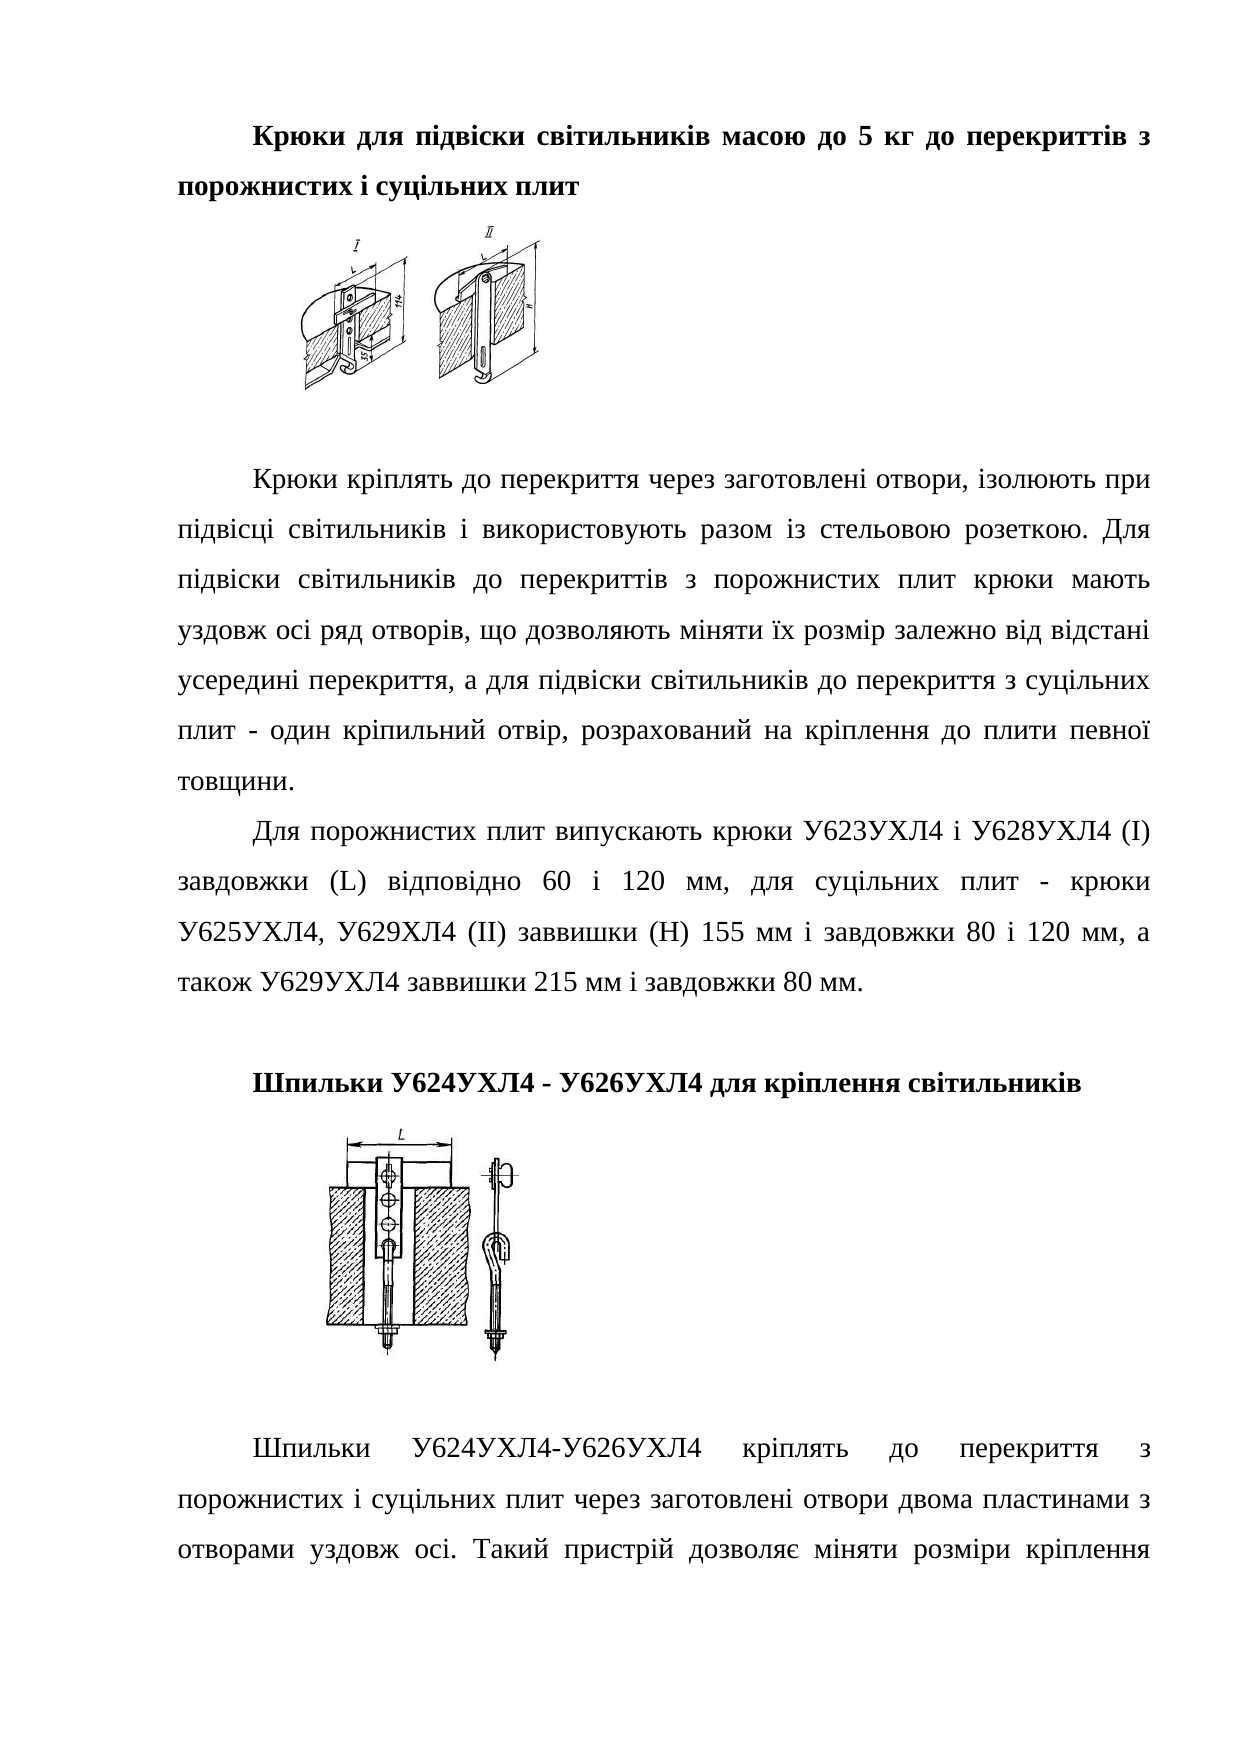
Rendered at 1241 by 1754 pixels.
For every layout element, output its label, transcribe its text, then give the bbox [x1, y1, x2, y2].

text Крюки для підвіски світильників масою до 5 кг до перекриттів з порожнистих і суцільних плит [177, 118, 1152, 202]
text Для порожнистих плит випускають крюки У623УХЛ4 і У628УХЛ4 (I) завдовжки (L) відповідно 60 і 120 мм, для суцільних плит - крюки У625УХЛ4, У629ХЛ4 (II) заввишки (Н) 155 мм і завдовжки 80 і 120 мм, а також У629УХЛ4 заввишки 215 мм і завдовжки 80 мм. [177, 813, 1152, 998]
picture [252, 1114, 559, 1369]
picture [252, 235, 423, 394]
text Шпильки У624УХЛ4 - У626УХЛ4 для кріплення світильників [177, 1065, 1152, 1098]
text Крюки кріплять до перекриття через заготовлені отвори, ізолюють при підвісці світильників і використовують разом із стельовою розеткою. Для підвіски світильників до перекриттів з порожнистих плит крюки мають уздовж осі ряд отворів, що дозволяють міняти їх розмір залежно від відстані усередині перекриття, а для підвіски світильників до перекриття з суцільних плит - один кріпильний отвір, розрахований на кріплення до плити певної товщини. [177, 461, 1152, 796]
picture [429, 218, 565, 394]
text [177, 1431, 1152, 1565]
